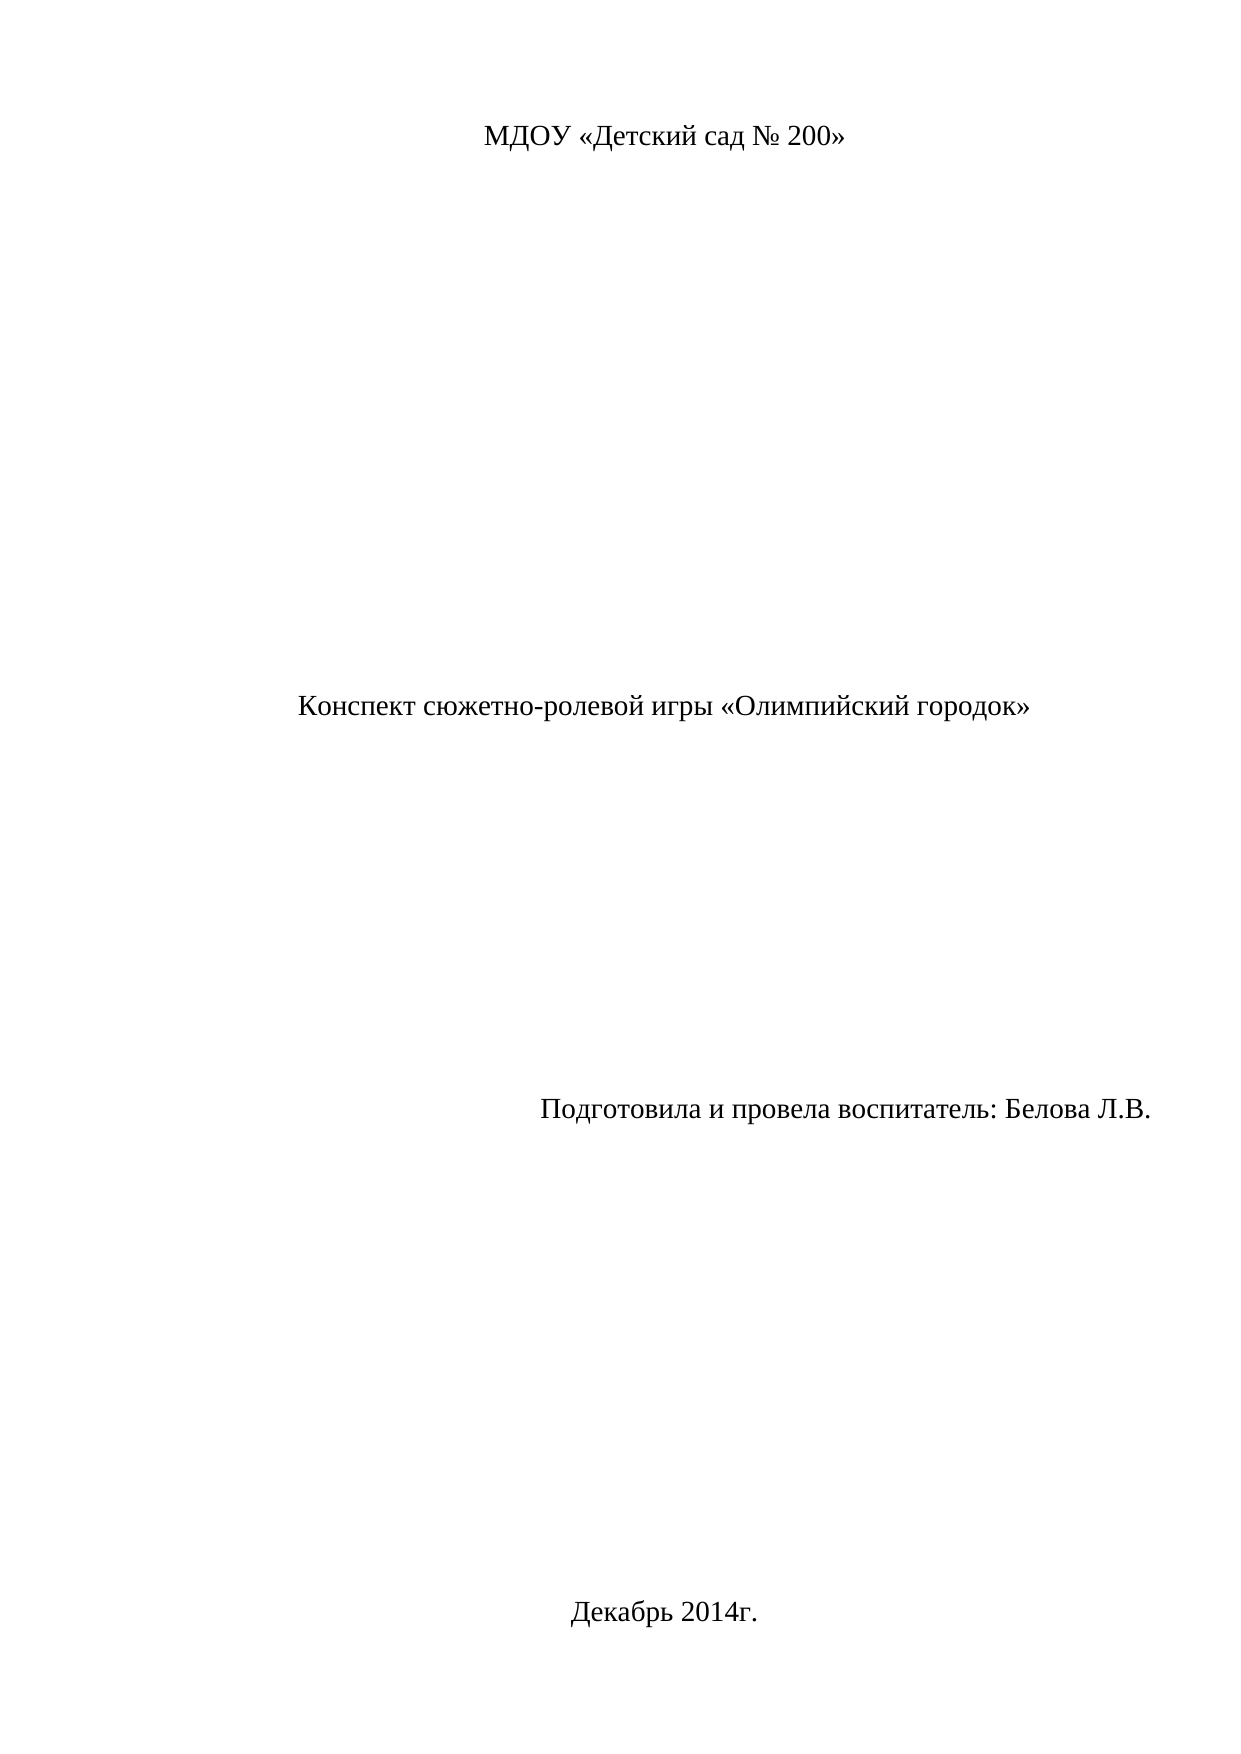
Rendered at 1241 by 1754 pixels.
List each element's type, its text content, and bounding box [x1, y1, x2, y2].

text Декабрь 2014г. [177, 1594, 1152, 1627]
text МДОУ «Детский сад № 200» [177, 118, 1152, 152]
text Подготовила и провела воспитатель: Белова Л.В. [177, 1091, 1152, 1124]
text Конспект сюжетно-ролевой игры «Олимпийский городок» [177, 688, 1152, 722]
